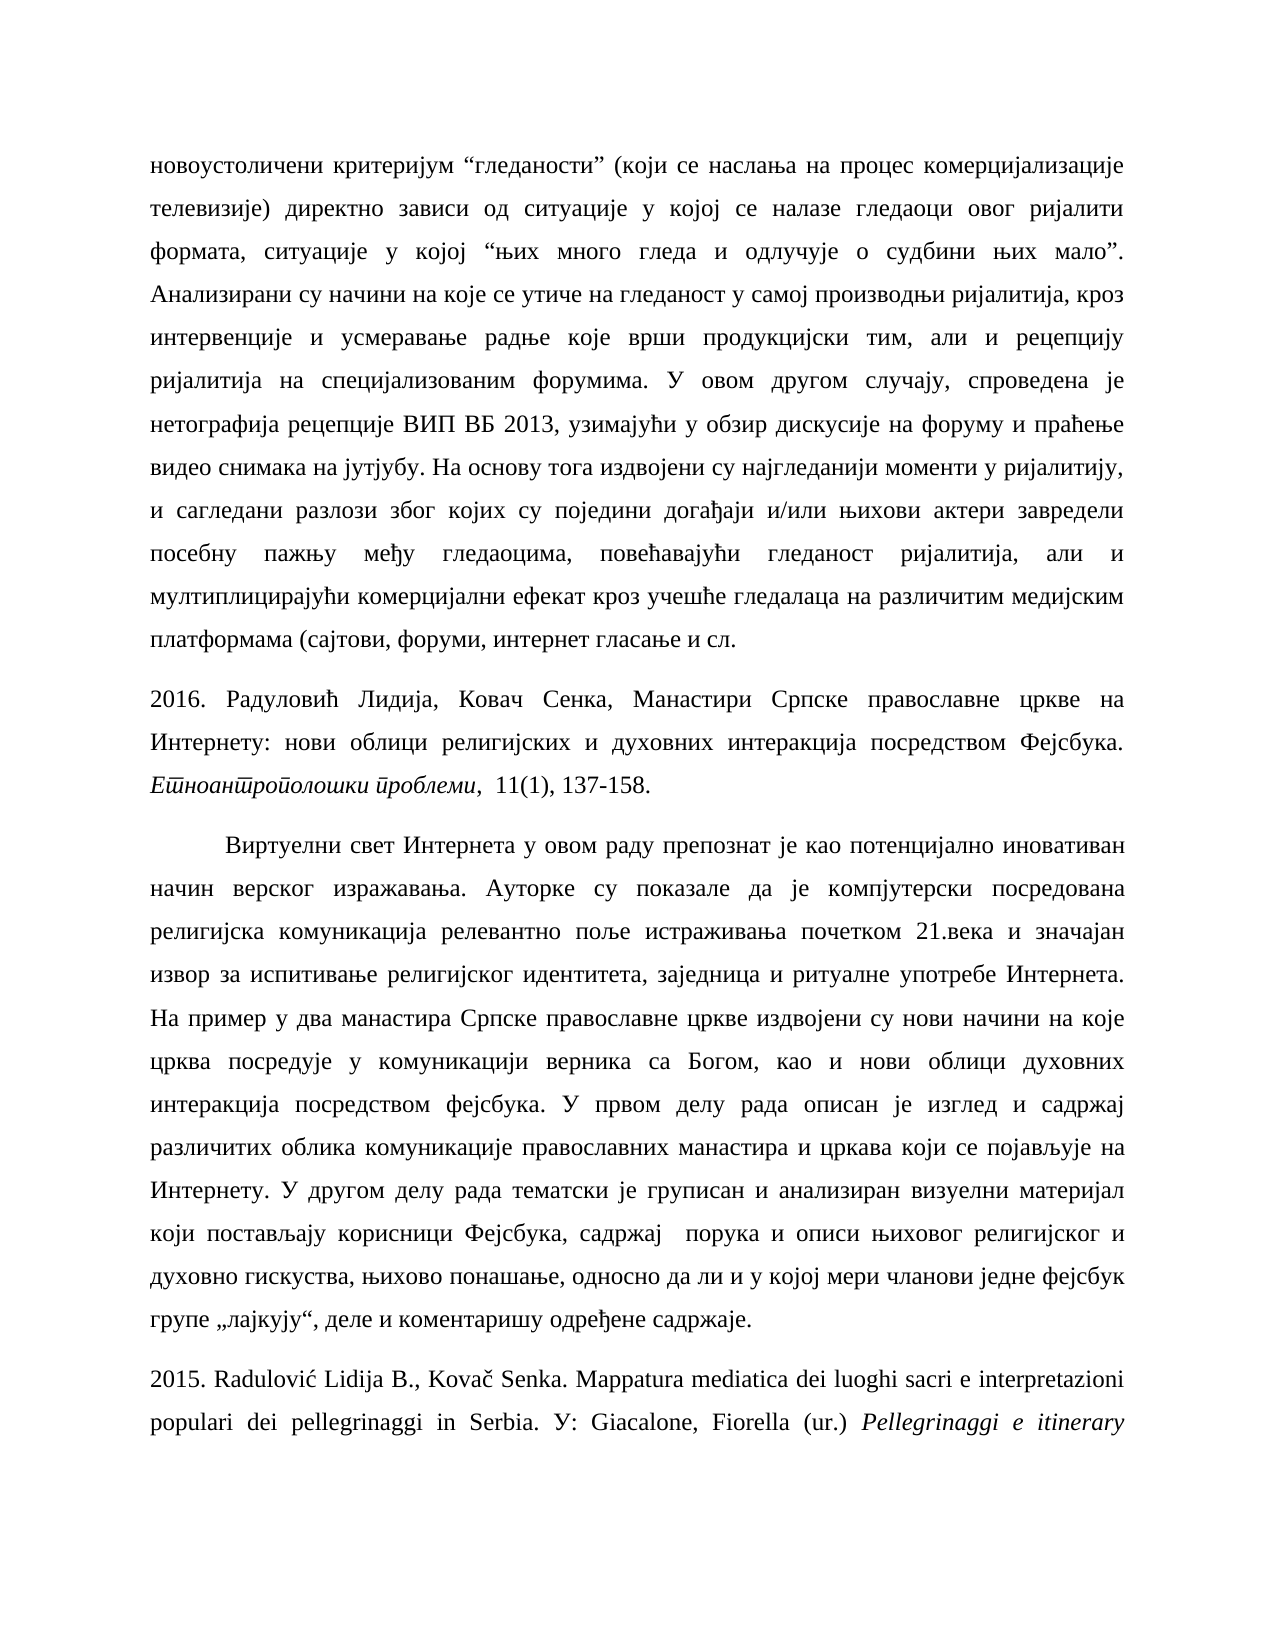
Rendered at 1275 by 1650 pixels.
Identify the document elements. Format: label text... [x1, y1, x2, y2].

text Виртуелни свет Интернета у овом раду препознат је као потенцијално иновативан начин верског изражавања. Ауторке су показале да је компјутерски посредована религијска комуникација релевантно поље истраживања почетком 21.века и значајан извор за испитивање религијског идентитета, заједница и ритуалне употребе Интернета. На пример у два манастира Српске православне цркве издвојени су нови начини на које црква посредује у комуникацији верника са Богом, као и нови облици духовних интеракција посредством фејсбука. У првом делу рада описан је изглед и садржај различитих облика комуникације православних манастира и цркава који се појављује на Интернету. У другом делу рада тематски је груписан и анализиран визуелни материјал који постављају корисници Фејсбука, садржај порука и описи њиховог религијског и духовно гискуства, њихово понашање, односно да ли и у којој мери чланови једне фејсбук групе „лајкују“, деле и коментаришу одређене садржаје. [150, 830, 1125, 1333]
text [150, 1364, 1125, 1436]
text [150, 150, 1125, 653]
text 2016. Радуловић Лидија, Ковач Сенка, Манастири Српске православне цркве на Интернету: нови облици религијских и духовних интеракција посредством Фејсбука. Етноантрополошки проблеми, 11(1), 137-158. [150, 684, 1125, 799]
